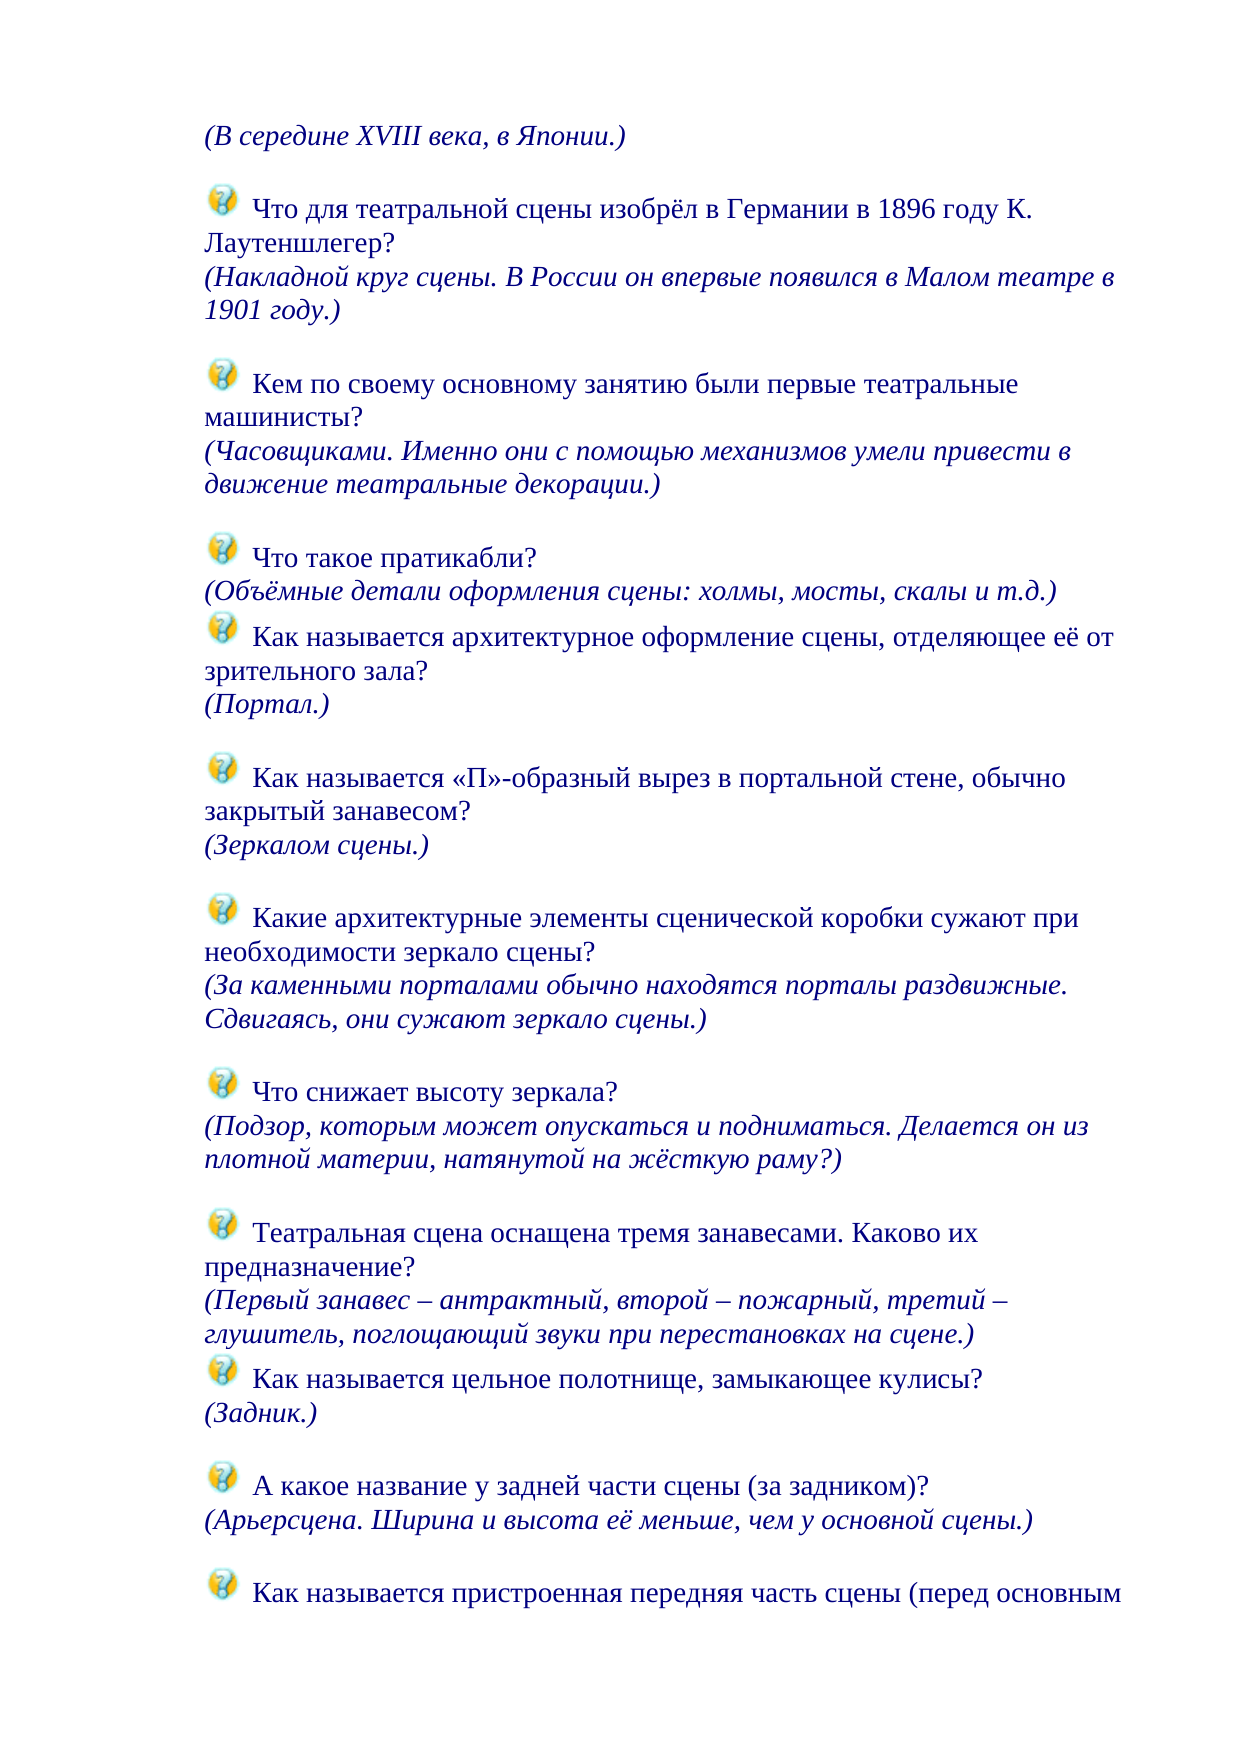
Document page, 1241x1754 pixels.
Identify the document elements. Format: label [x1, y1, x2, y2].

picture [204, 1349, 245, 1389]
picture [204, 1456, 245, 1496]
picture [204, 179, 245, 219]
picture [204, 1203, 245, 1243]
picture [204, 1062, 245, 1102]
picture [204, 1563, 245, 1603]
picture [204, 528, 245, 568]
picture [204, 747, 245, 787]
picture [204, 607, 245, 647]
picture [204, 888, 245, 928]
table_cell [177, 118, 1152, 1609]
picture [204, 353, 245, 394]
